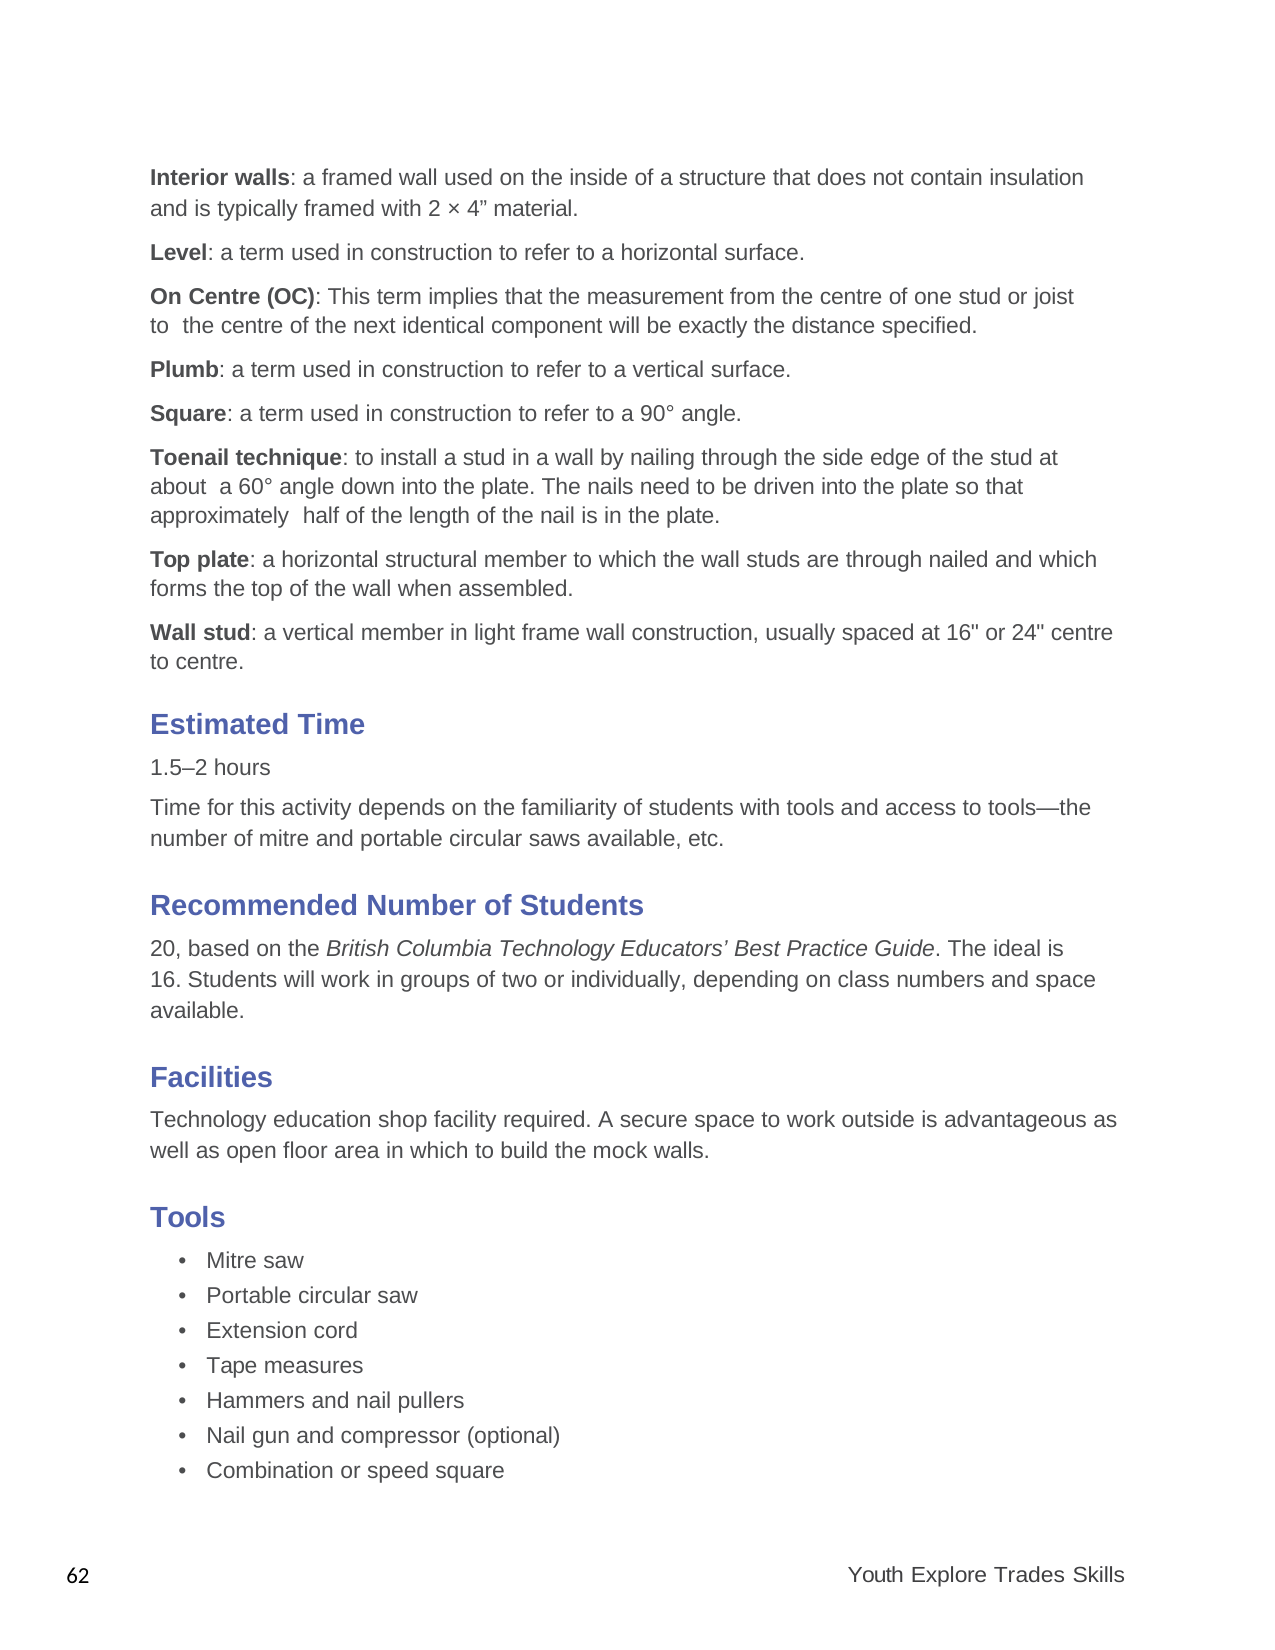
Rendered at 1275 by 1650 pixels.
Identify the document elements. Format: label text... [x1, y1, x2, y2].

text Level: a term used in construction to refer to a horizontal surface. [150, 239, 1183, 265]
text Toenail technique: to install a stud in a wall by nailing through the side edge of the stud at about a 60° angle down into the plate. The nails need to be driven into the plate so that approximately half of the length of the nail is in the plate. [150, 444, 1114, 529]
text 20, based on the British Columbia Technology Educators’ Best Practice Guide. The ideal is [150, 934, 1183, 961]
text Time for this activity depends on the familiarity of students with tools and access to tools—the number of mitre and portable circular saws available, etc. [150, 794, 1122, 852]
text Plumb: a term used in construction to refer to a vertical surface. [150, 356, 1183, 382]
list Hammers and nail pullers [178, 1387, 1183, 1413]
list Extension cord [178, 1317, 1183, 1343]
list Mitre saw [178, 1247, 1183, 1273]
list Portable circular saw [178, 1282, 1183, 1308]
text Wall stud: a vertical member in light frame wall construction, usually spaced at 16" or 24" centre to centre. [150, 619, 1114, 674]
subtitle Tools [150, 1200, 1183, 1234]
subtitle Estimated Time [150, 707, 1183, 741]
list Combination or speed square [178, 1457, 1183, 1483]
text On Centre (OC): This term implies that the measurement from the centre of one stud or joist to the centre of the next identical component will be exactly the distance specified. [150, 283, 1092, 338]
subtitle Recommended Number of Students [150, 888, 1183, 922]
list Nail gun and compressor (optional) [178, 1422, 1183, 1448]
text Interior walls: a framed wall used on the inside of a structure that does not contain insulation and is typically framed with 2 × 4” material. [150, 164, 1092, 221]
list Students will work in groups of two or individually, depending on class numbers and space available. [150, 966, 1099, 1023]
text Top plate: a horizontal structural member to which the wall studs are through nailed and which forms the top of the wall when assembled. [150, 546, 1122, 602]
text Technology education shop facility required. A secure space to work outside is advantageous as well as open floor area in which to build the mock walls. [150, 1106, 1122, 1164]
text Square: a term used in construction to refer to a 90° angle. [150, 400, 1183, 427]
subtitle Facilities [150, 1060, 1183, 1093]
list Tape measures [178, 1352, 1183, 1378]
text 1.5–2 hours [150, 753, 1183, 780]
